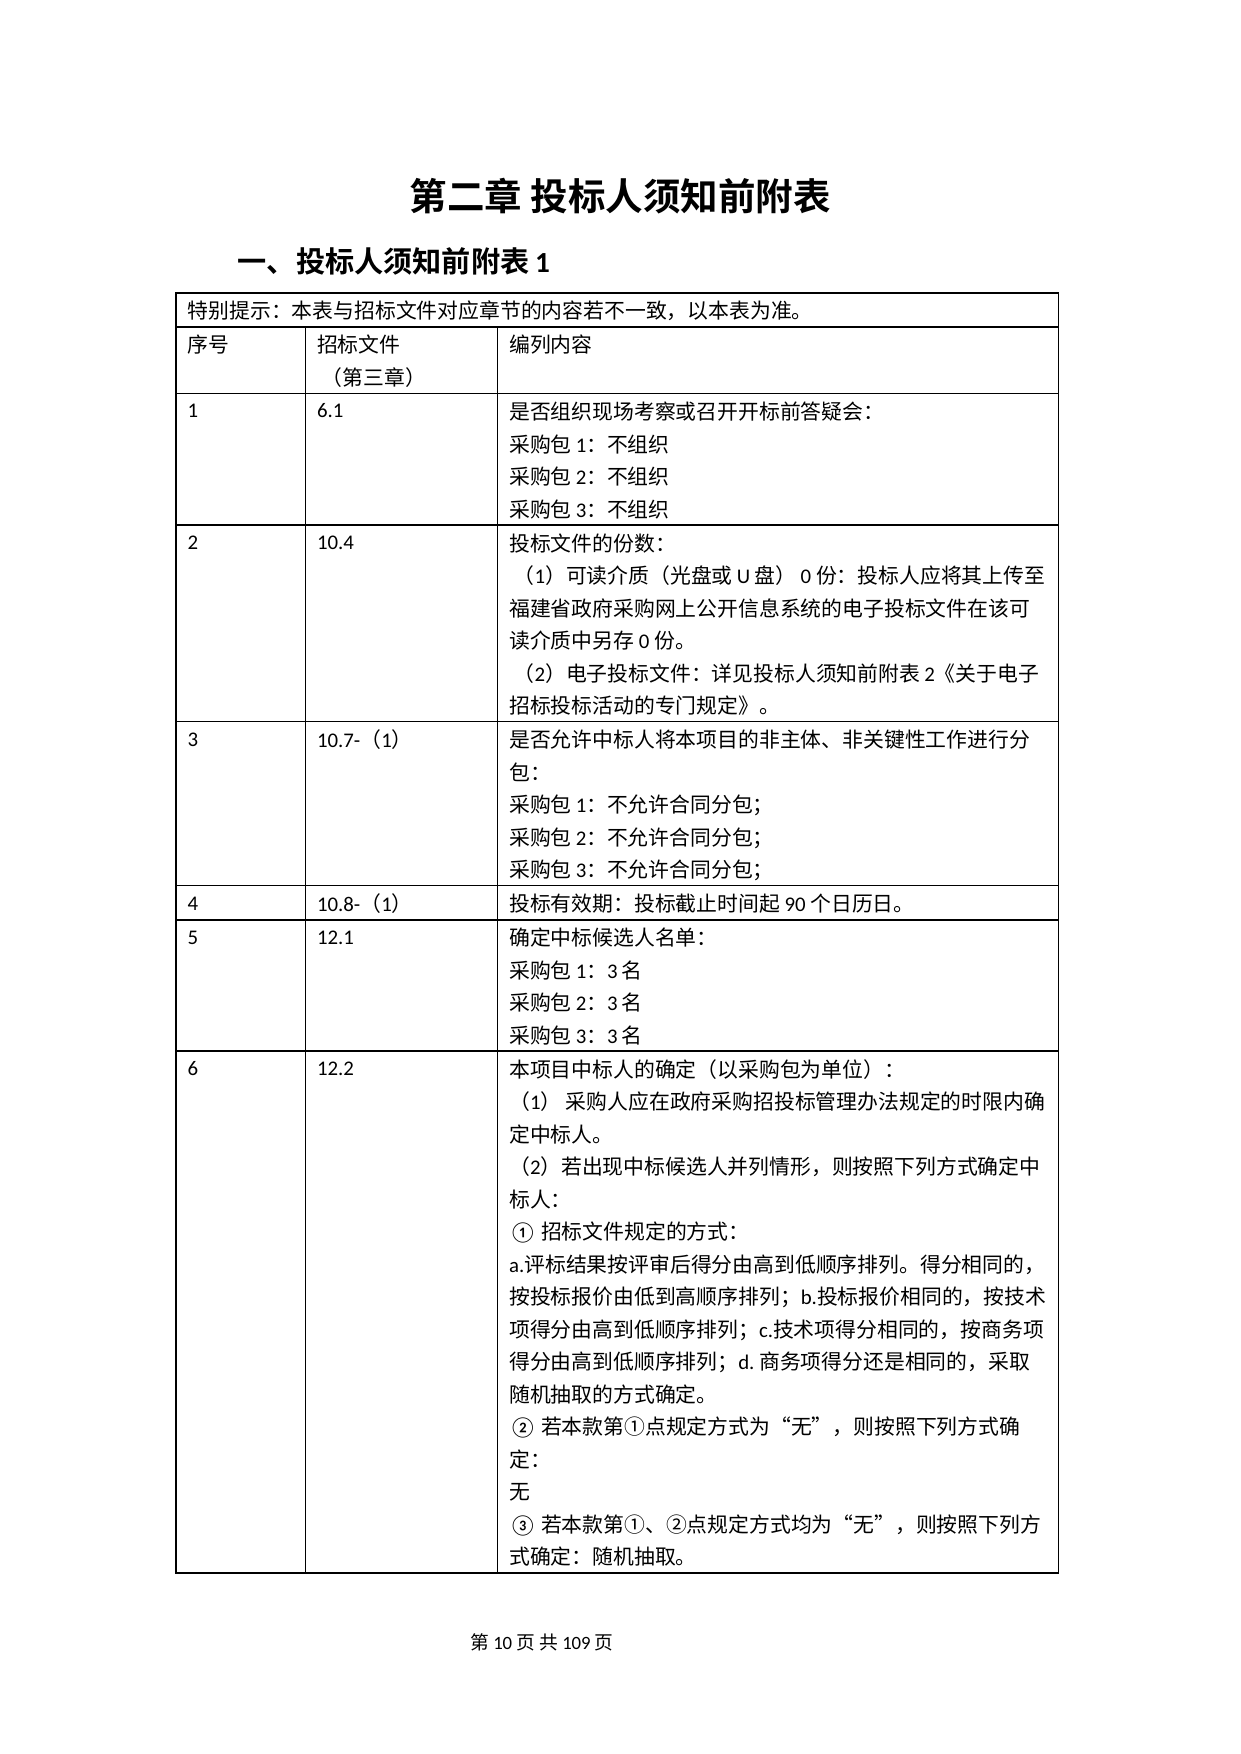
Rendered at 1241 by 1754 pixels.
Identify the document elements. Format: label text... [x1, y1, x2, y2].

table_cell 10.4 [306, 526, 497, 721]
table_header 特别提示：本表与招标文件对应章节的内容若不一致，以本表为准。 [177, 294, 1058, 326]
table_cell 确定中标候选人名单： 采购包1：3名 采购包2：3名 采购包3：3名 [498, 921, 1058, 1050]
table_cell 编列内容 [498, 328, 1058, 393]
table_cell 1 [177, 394, 305, 524]
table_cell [498, 1052, 1058, 1572]
table_cell 投标有效期：投标截止时间起 90 个日历日。 [498, 886, 1058, 919]
table_cell 投标文件的份数： （1）可读介质（光盘或U盘） 0 份：投标人应将其上传至福建省政府采购网上公开信息系统的电子投标文件在该可读介质中另存 0 份。 （2）电子投标文件：详见投标人须知前附表2《关于电子招标投标活动的专门规定》。 [498, 526, 1058, 721]
table_cell 5 [177, 921, 305, 1050]
table_cell 招标文件 （第三章） [306, 328, 497, 393]
table_cell 序号 [177, 328, 305, 393]
table_cell 12.1 [306, 921, 497, 1050]
table_cell 12.2 [306, 1052, 497, 1572]
table_cell 10.7-（1） [306, 722, 497, 885]
table_cell 4 [177, 886, 305, 919]
table_cell 2 [177, 526, 305, 721]
table_cell 6 [177, 1052, 305, 1572]
table_cell 6.1 [306, 394, 497, 524]
table_cell 3 [177, 722, 305, 885]
text 一、投标人须知前附表1 [187, 227, 1053, 292]
table_cell 是否组织现场考察或召开开标前答疑会： 采购包1：不组织 采购包2：不组织 采购包3：不组织 [498, 394, 1058, 524]
text 第二章 投标人须知前附表 [187, 162, 1053, 227]
table_cell 是否允许中标人将本项目的非主体、非关键性工作进行分包： 采购包1：不允许合同分包； 采购包2：不允许合同分包； 采购包3：不允许合同分包； [498, 722, 1058, 885]
table_cell 10.8-（1） [306, 886, 497, 919]
